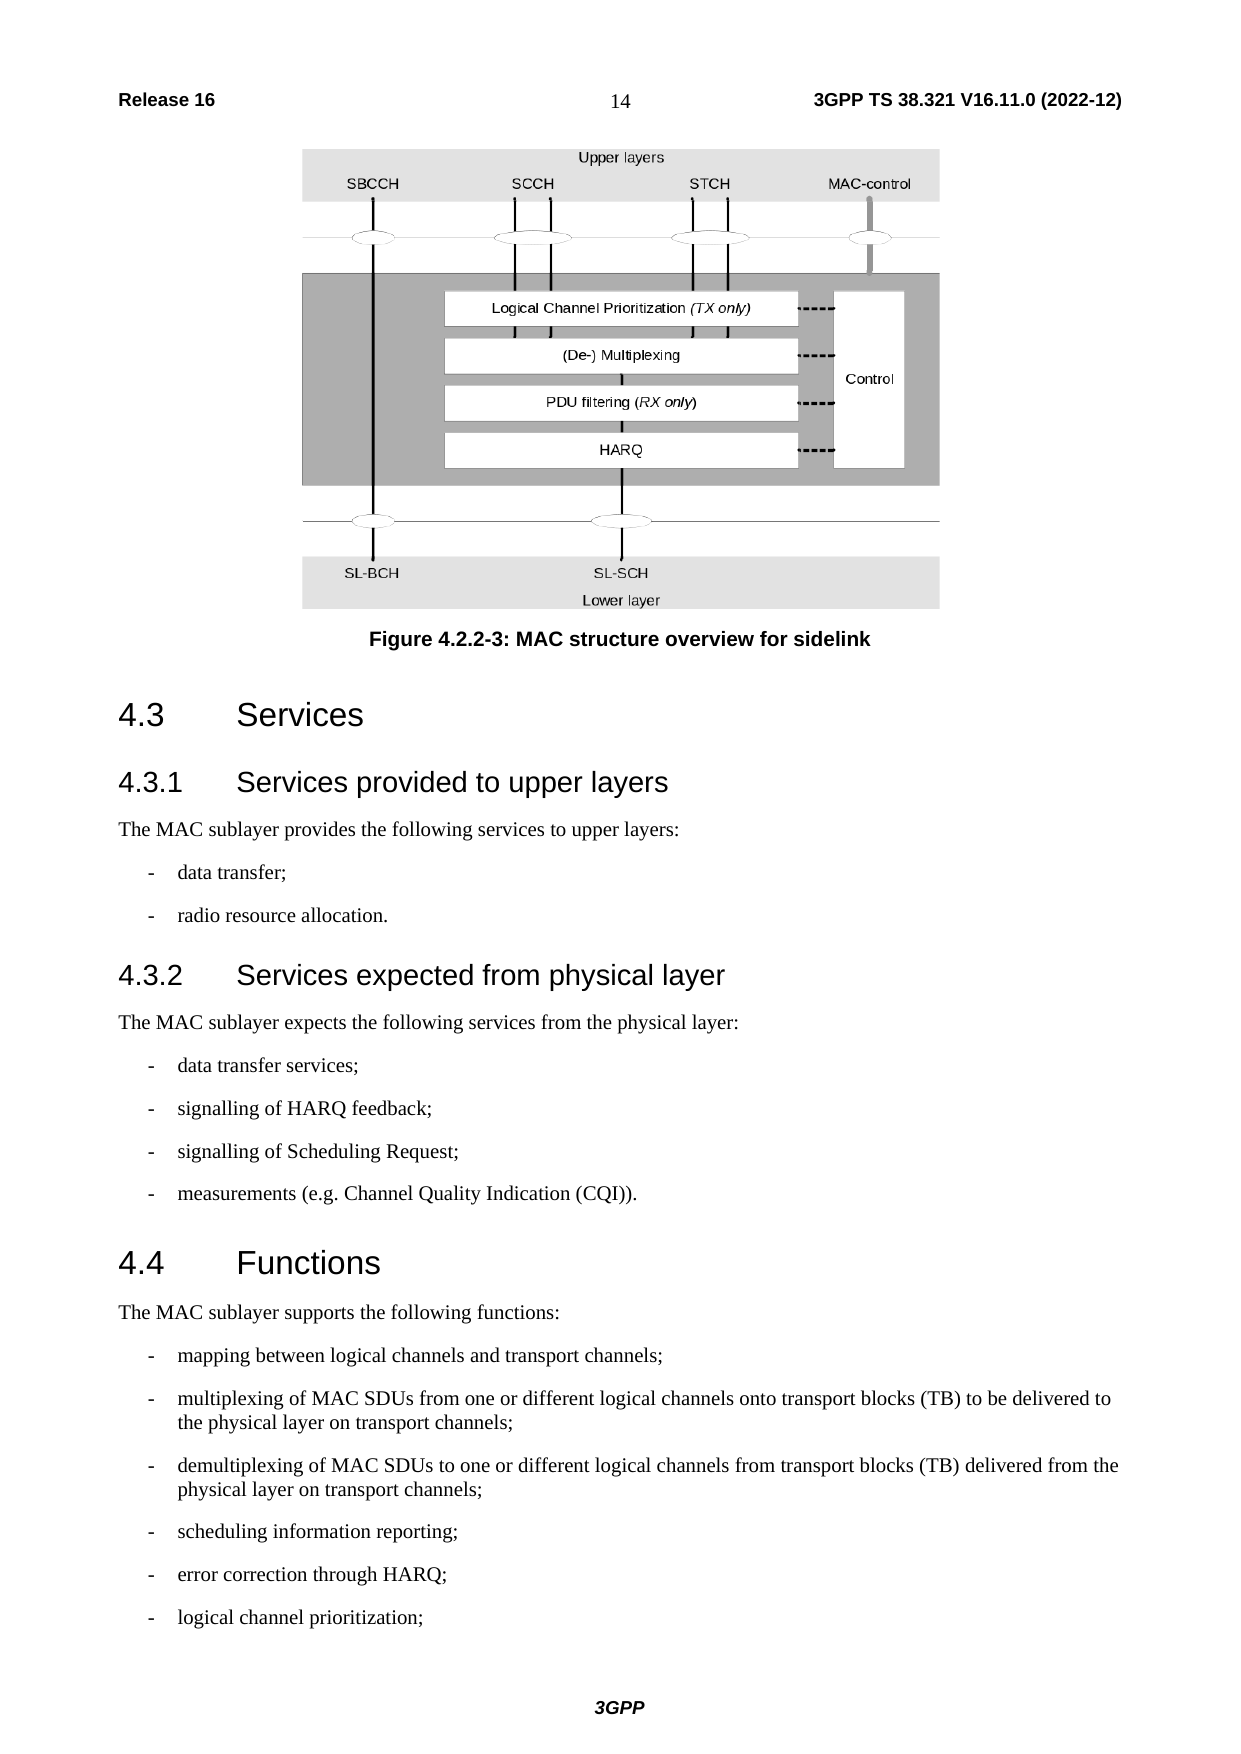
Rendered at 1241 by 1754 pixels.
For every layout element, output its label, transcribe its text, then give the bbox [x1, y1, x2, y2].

text - multiplexing of MAC SDUs from one or different logical channels onto transport blocks (TB) to be delivered to the physical layer on transport channels; [148, 1386, 1122, 1434]
text The MAC sublayer expects the following services from the physical layer: [118, 1010, 1122, 1034]
text - mapping between logical channels and transport channels; [148, 1343, 1122, 1367]
text - data transfer; [148, 860, 1122, 884]
subtitle 4.3.1 Services provided to upper layers [118, 764, 1122, 798]
text - radio resource allocation. [148, 902, 1122, 927]
text - demultiplexing of MAC SDUs to one or different logical channels from transport blocks (TB) delivered from the physical layer on transport channels; [148, 1453, 1122, 1501]
subtitle 4.4 Functions [118, 1243, 1122, 1281]
text - signalling of HARQ feedback; [148, 1096, 1122, 1120]
text The MAC sublayer supports the following functions: [118, 1300, 1122, 1324]
subtitle 4.3 Services [118, 695, 1122, 733]
text - data transfer services; [148, 1053, 1122, 1077]
text The MAC sublayer provides the following services to upper layers: [118, 817, 1122, 841]
text - scheduling information reporting; [148, 1519, 1122, 1543]
text - error correction through HARQ; [148, 1562, 1122, 1586]
text - signalling of Scheduling Request; [148, 1138, 1122, 1163]
subtitle 4.3.2 Services expected from physical layer [118, 958, 1122, 991]
text Figure 4.2.2-3: MAC structure overview for sidelink [118, 627, 1122, 651]
text - measurements (e.g. Channel Quality Indication (CQI)). [148, 1181, 1122, 1205]
text - logical channel prioritization; [148, 1605, 1122, 1629]
